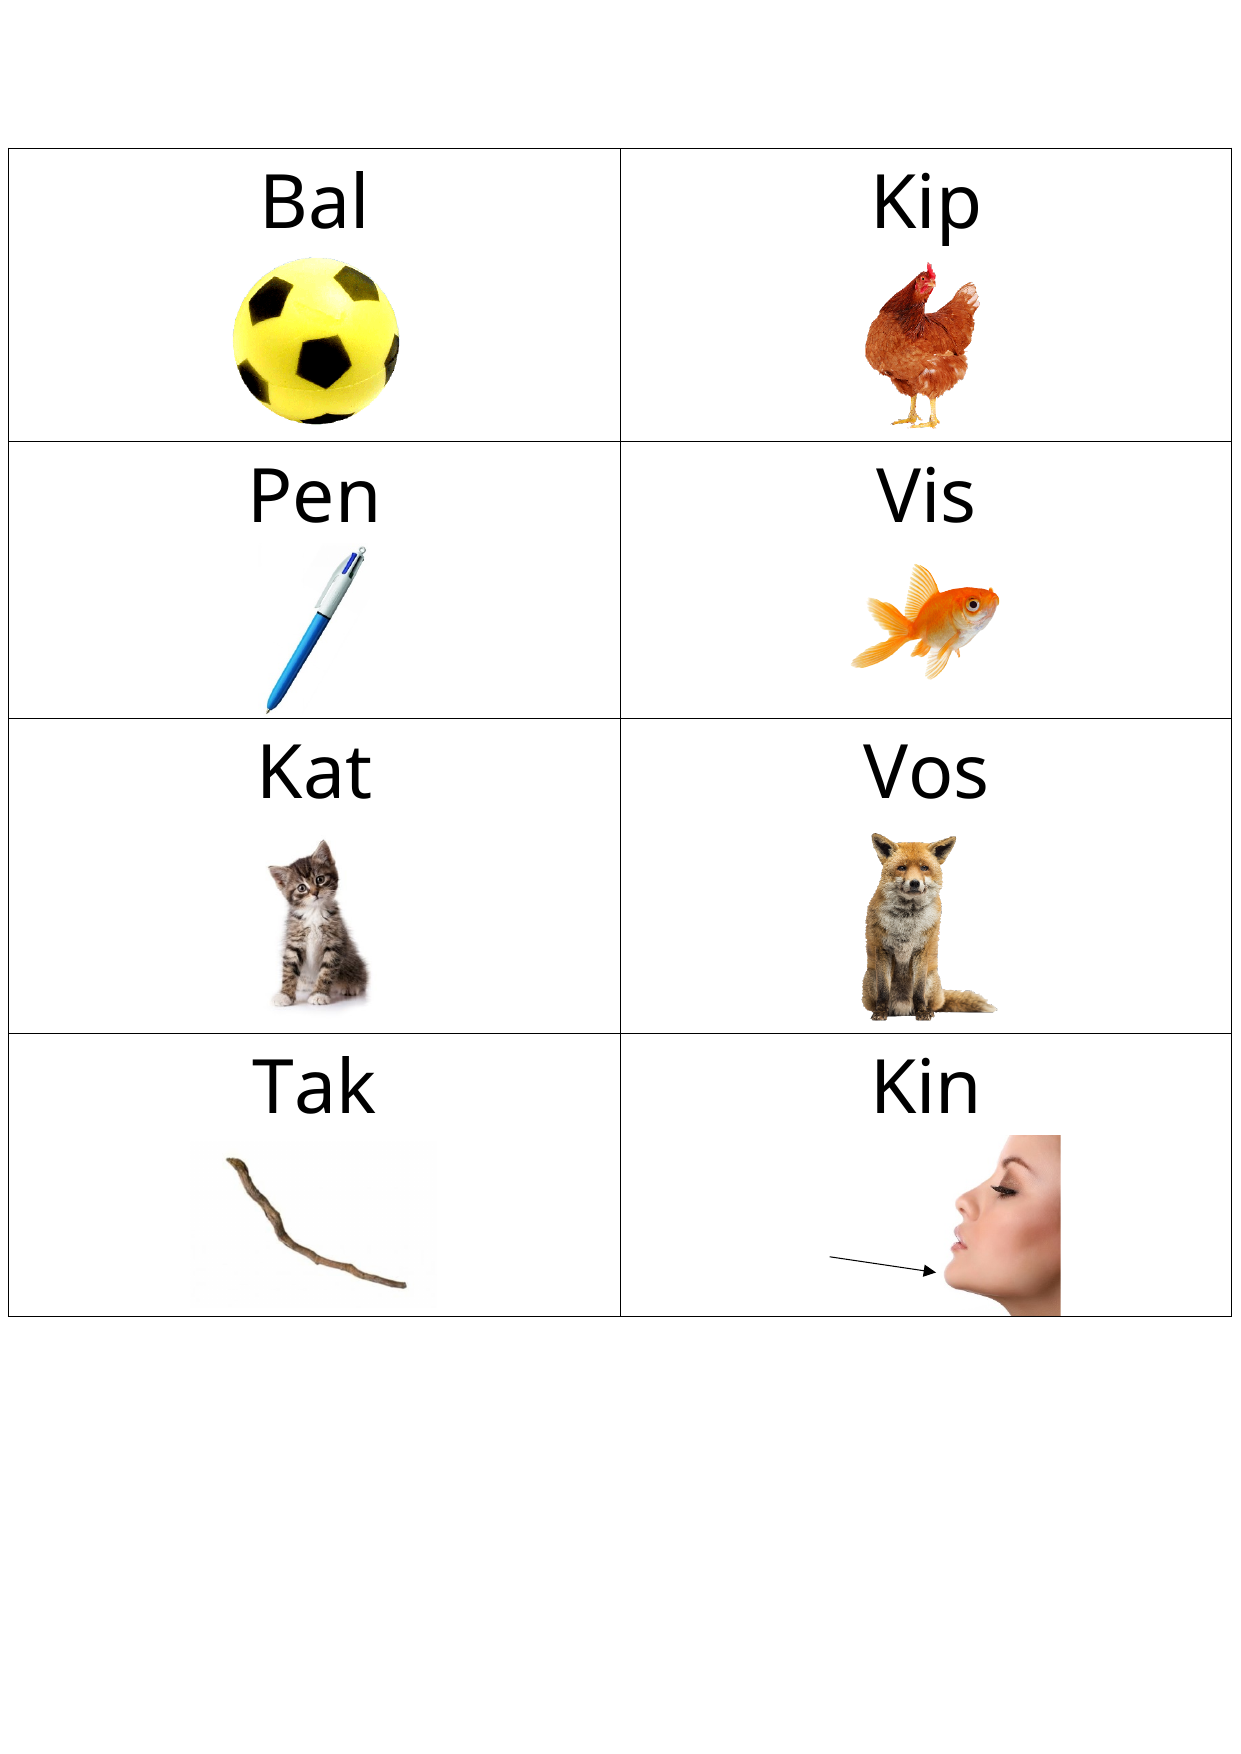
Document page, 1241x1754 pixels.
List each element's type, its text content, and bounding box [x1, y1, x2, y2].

table_cell Pen [9, 442, 620, 717]
picture [199, 250, 429, 432]
table_cell Kin [621, 1034, 1231, 1316]
picture [791, 1135, 1061, 1316]
table_header Kip [621, 149, 1231, 441]
table_cell Tak [9, 1034, 620, 1316]
picture [842, 250, 1010, 440]
picture [847, 543, 1005, 702]
picture [258, 543, 371, 717]
picture [245, 820, 383, 1027]
table_cell Vos [621, 719, 1231, 1033]
table_header Bal [9, 149, 620, 441]
table_cell Kat [9, 719, 620, 1033]
picture [191, 1142, 437, 1308]
picture [836, 820, 1016, 1033]
table_cell Vis [621, 442, 1231, 717]
